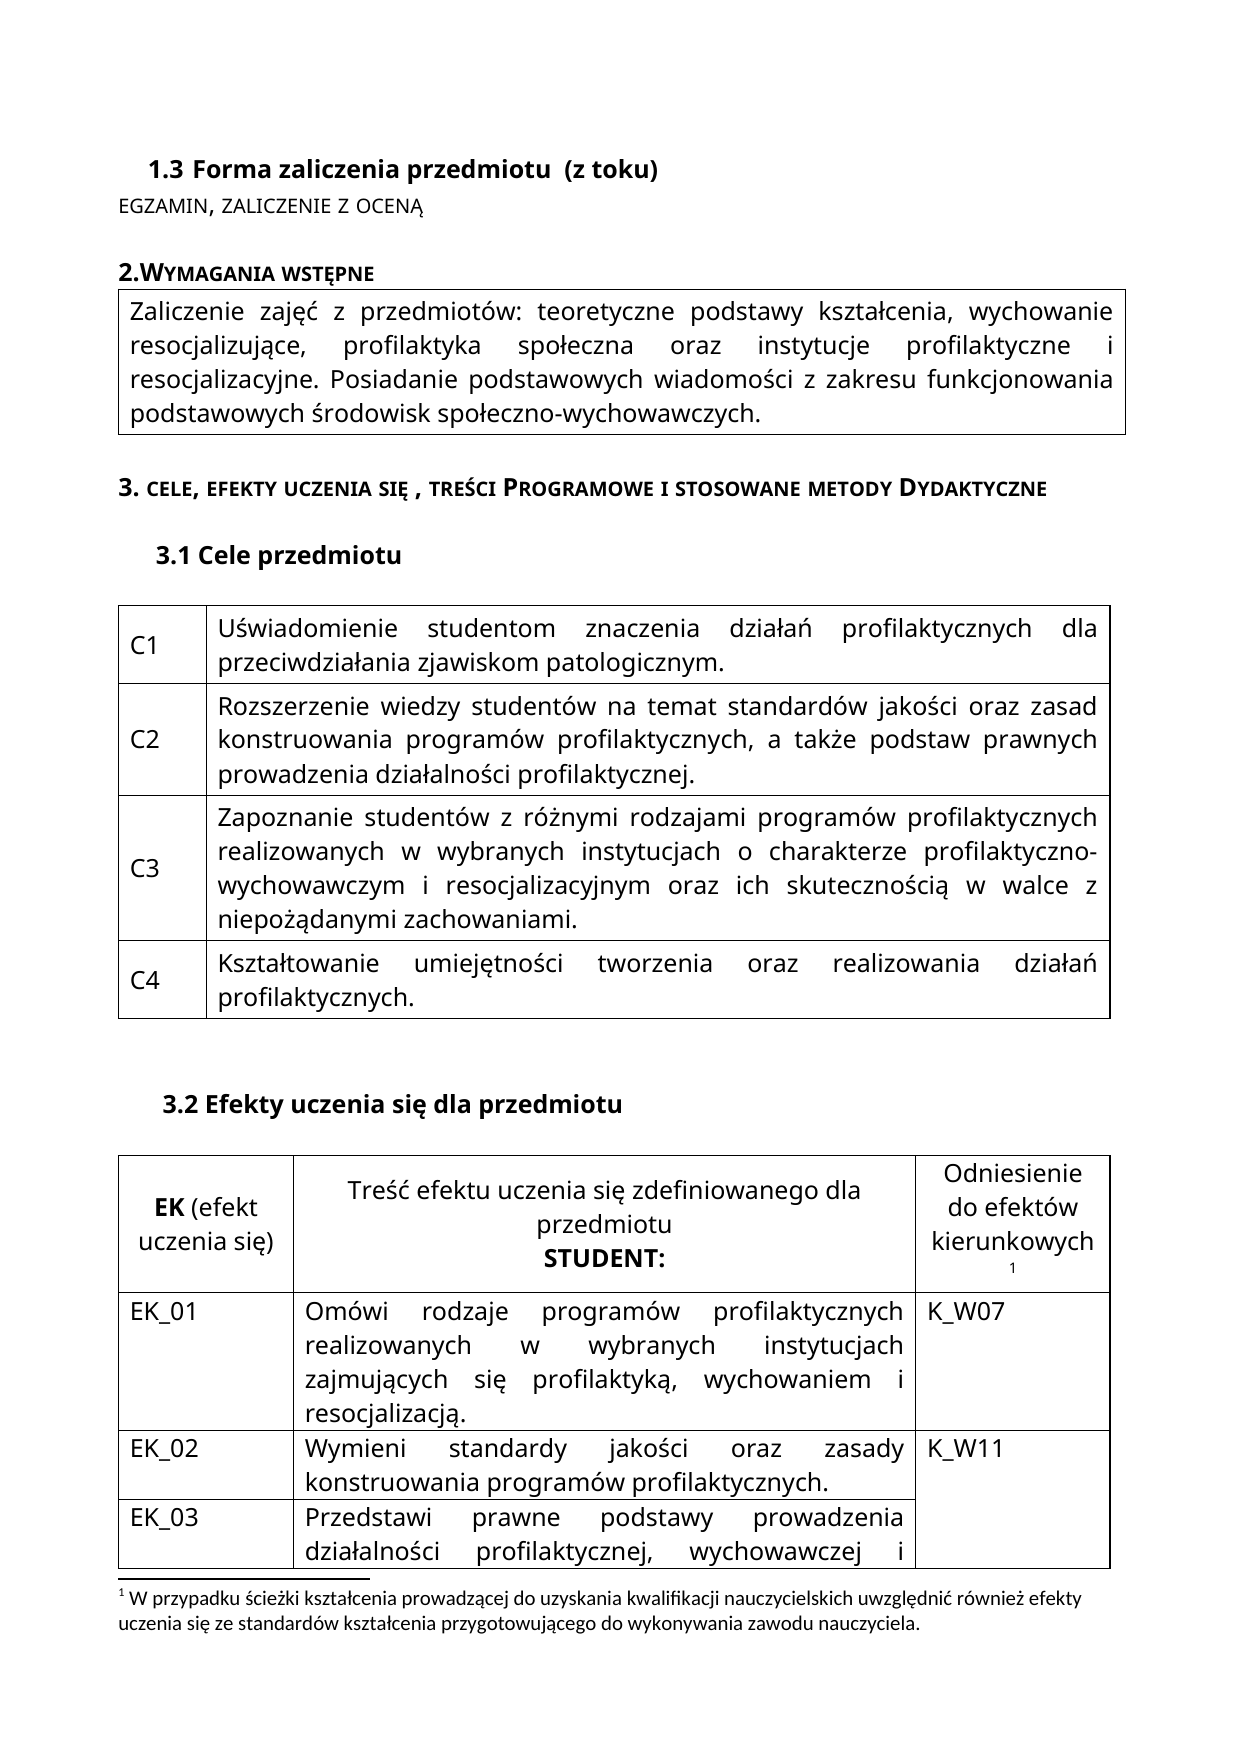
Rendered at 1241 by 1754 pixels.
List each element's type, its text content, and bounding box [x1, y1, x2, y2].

text egzamin, zaliczenie z oceną [118, 186, 1122, 220]
text 2.Wymagania wstępne [118, 254, 1122, 288]
table_header Uświadomienie studentom znaczenia działań profilaktycznych dla przeciwdziałania zjawiskom patologicznym. [207, 606, 1109, 683]
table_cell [294, 1500, 915, 1568]
table_header C1 [119, 606, 206, 683]
table_cell EK_03 [119, 1500, 293, 1568]
table_header Treść efektu uczenia się zdefiniowanego dla przedmiotu STUDENT: [294, 1156, 915, 1292]
table_cell Zapoznanie studentów z różnymi rodzajami programów profilaktycznych realizowanych w wybranych instytucjach o charakterze profilaktyczno-wychowawczym i resocjalizacyjnym oraz ich skutecznością w walce z niepożądanymi zachowaniami. [207, 796, 1109, 940]
table_header EK (efekt uczenia się) [119, 1156, 293, 1292]
table_cell Omówi rodzaje programów profilaktycznych realizowanych w wybranych instytucjach zajmujących się profilaktyką, wychowaniem i resocjalizacją. [294, 1293, 915, 1429]
table_cell K_W07 [916, 1293, 1109, 1429]
text 3.2 Efekty uczenia się dla przedmiotu [162, 1087, 1122, 1121]
table_header Zaliczenie zajęć z przedmiotów: teoretyczne podstawy kształcenia, wychowanie resocjalizujące, profilaktyka społeczna oraz instytucje profilaktyczne i resocjalizacyjne. Posiadanie podstawowych wiadomości z zakresu funkcjonowania podstawowych środowisk społeczno-wychowawczych. [119, 290, 1125, 434]
table_cell Wymieni standardy jakości oraz zasady konstruowania programów profilaktycznych. [294, 1431, 915, 1499]
table_cell EK_02 [119, 1431, 293, 1499]
table_cell K_W11 [916, 1431, 1109, 1568]
table_cell C4 [119, 941, 206, 1018]
table_cell EK_01 [119, 1293, 293, 1429]
text 1.3 Forma zaliczenia przedmiotu (z toku) [148, 152, 1122, 186]
table_cell Rozszerzenie wiedzy studentów na temat standardów jakości oraz zasad konstruowania programów profilaktycznych, a także podstaw prawnych prowadzenia działalności profilaktycznej. [207, 684, 1109, 794]
table_cell Kształtowanie umiejętności tworzenia oraz realizowania działań profilaktycznych. [207, 941, 1109, 1018]
text 3. cele, efekty uczenia się , treści Programowe i stosowane metody Dydaktyczne [118, 469, 1122, 503]
table_header Odniesienie do efektów kierunkowych [916, 1156, 1109, 1292]
text 3.1 Cele przedmiotu [156, 537, 1122, 571]
table_cell C3 [119, 796, 206, 940]
table_cell C2 [119, 684, 206, 794]
